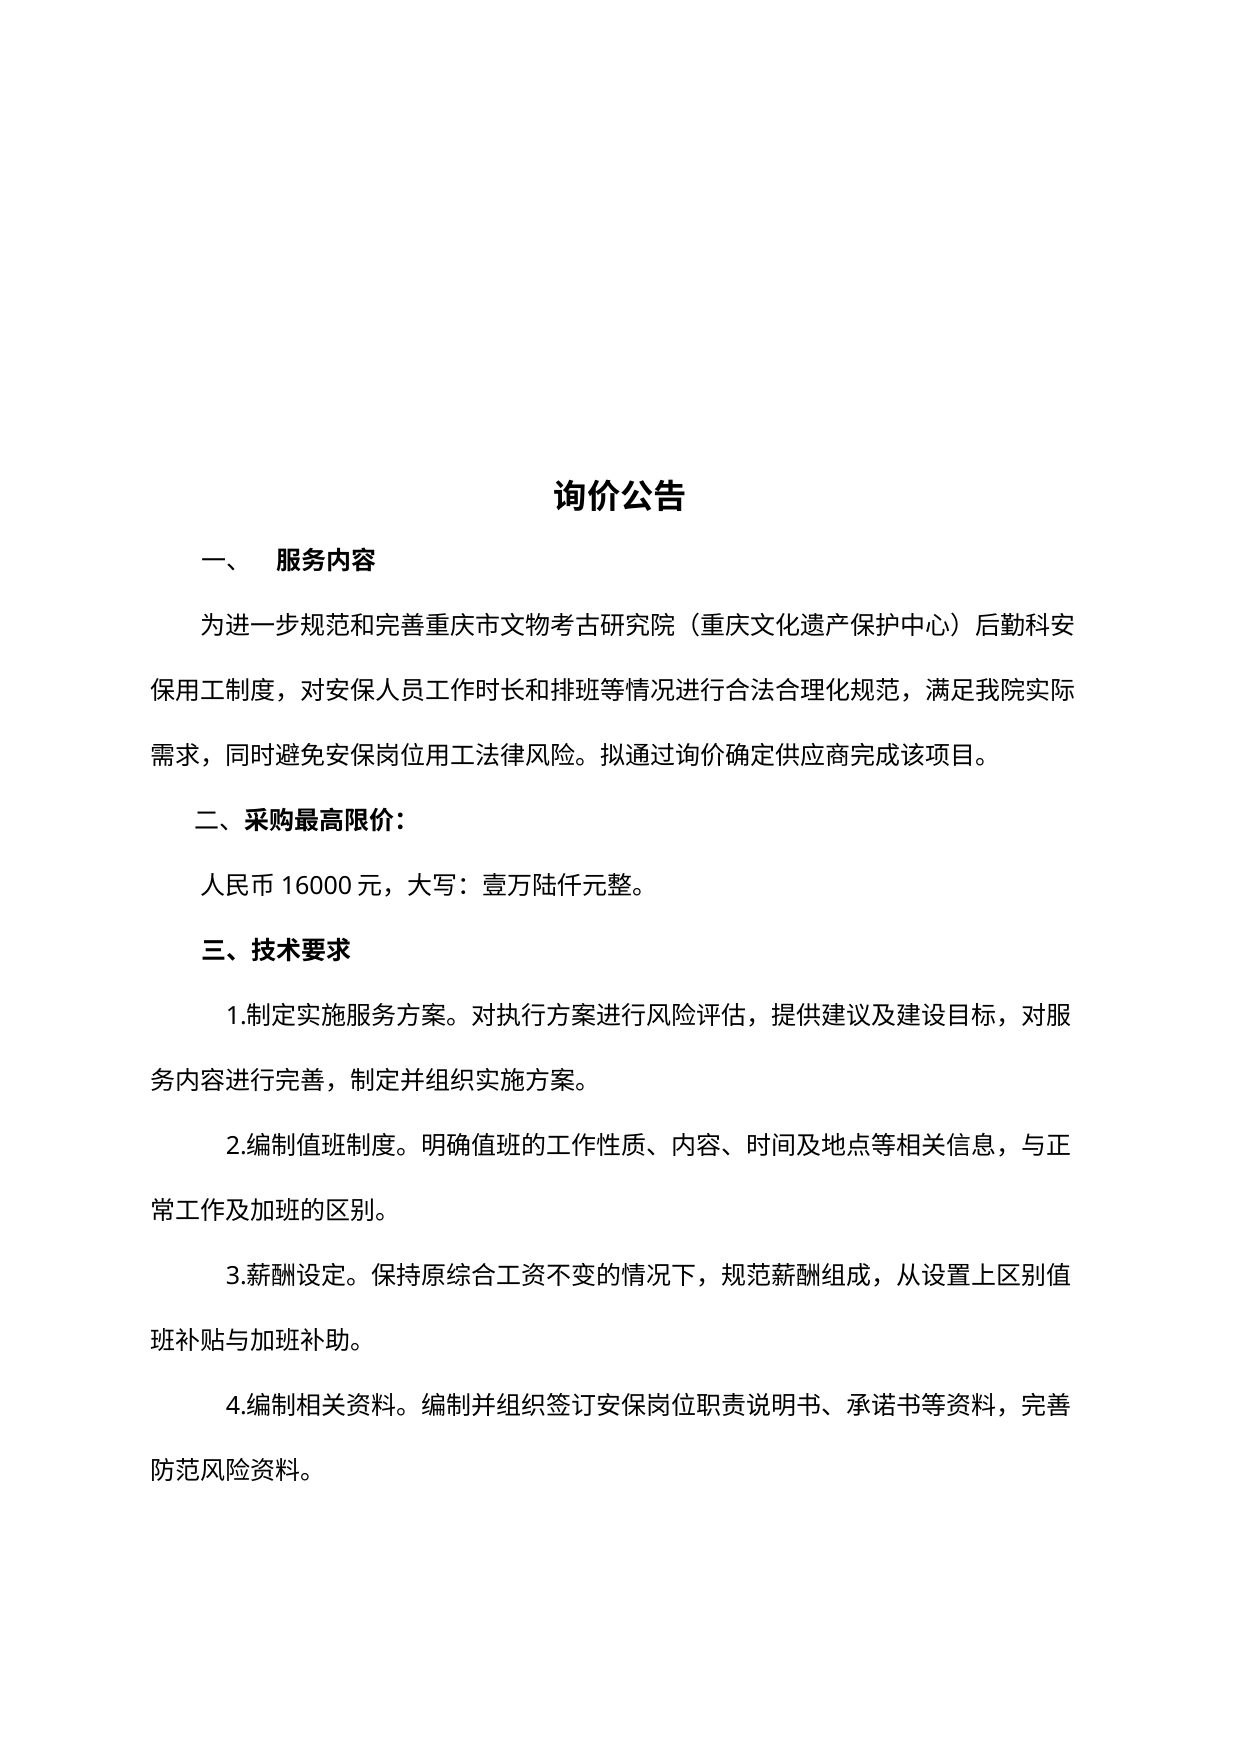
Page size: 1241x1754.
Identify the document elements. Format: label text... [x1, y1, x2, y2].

text 人民币16000元，大写：壹万陆仟元整。 [151, 851, 1089, 916]
text 2.编制值班制度。明确值班的工作性质、内容、时间及地点等相关信息，与正常工作及加班的区别。 [151, 1111, 1089, 1241]
text 1.制定实施服务方案。对执行方案进行风险评估，提供建议及建设目标，对服务内容进行完善，制定并组织实施方案。 [151, 981, 1089, 1111]
list 为进一步规范和完善重庆市文物考古研究院（重庆文化遗产保护中心）后勤科安保用工制度，对安保人员工作时长和排班等情况进行合法合理化规范，满足我院实际需求，同时避免安保岗位用工法律风险。拟通过询价确定供应商完成该项目。 [151, 591, 1089, 786]
text 3.薪酬设定。保持原综合工资不变的情况下，规范薪酬组成，从设置上区别值班补贴与加班补助。 [151, 1241, 1089, 1371]
text 4.编制相关资料。编制并组织签订安保岗位职责说明书、承诺书等资料，完善防范风险资料。 [151, 1371, 1089, 1501]
text 询价公告 [151, 461, 1089, 526]
list 二、采购最高限价： [151, 786, 1089, 851]
list 服务内容 [201, 526, 1089, 591]
text 三、技术要求 [151, 916, 1089, 981]
